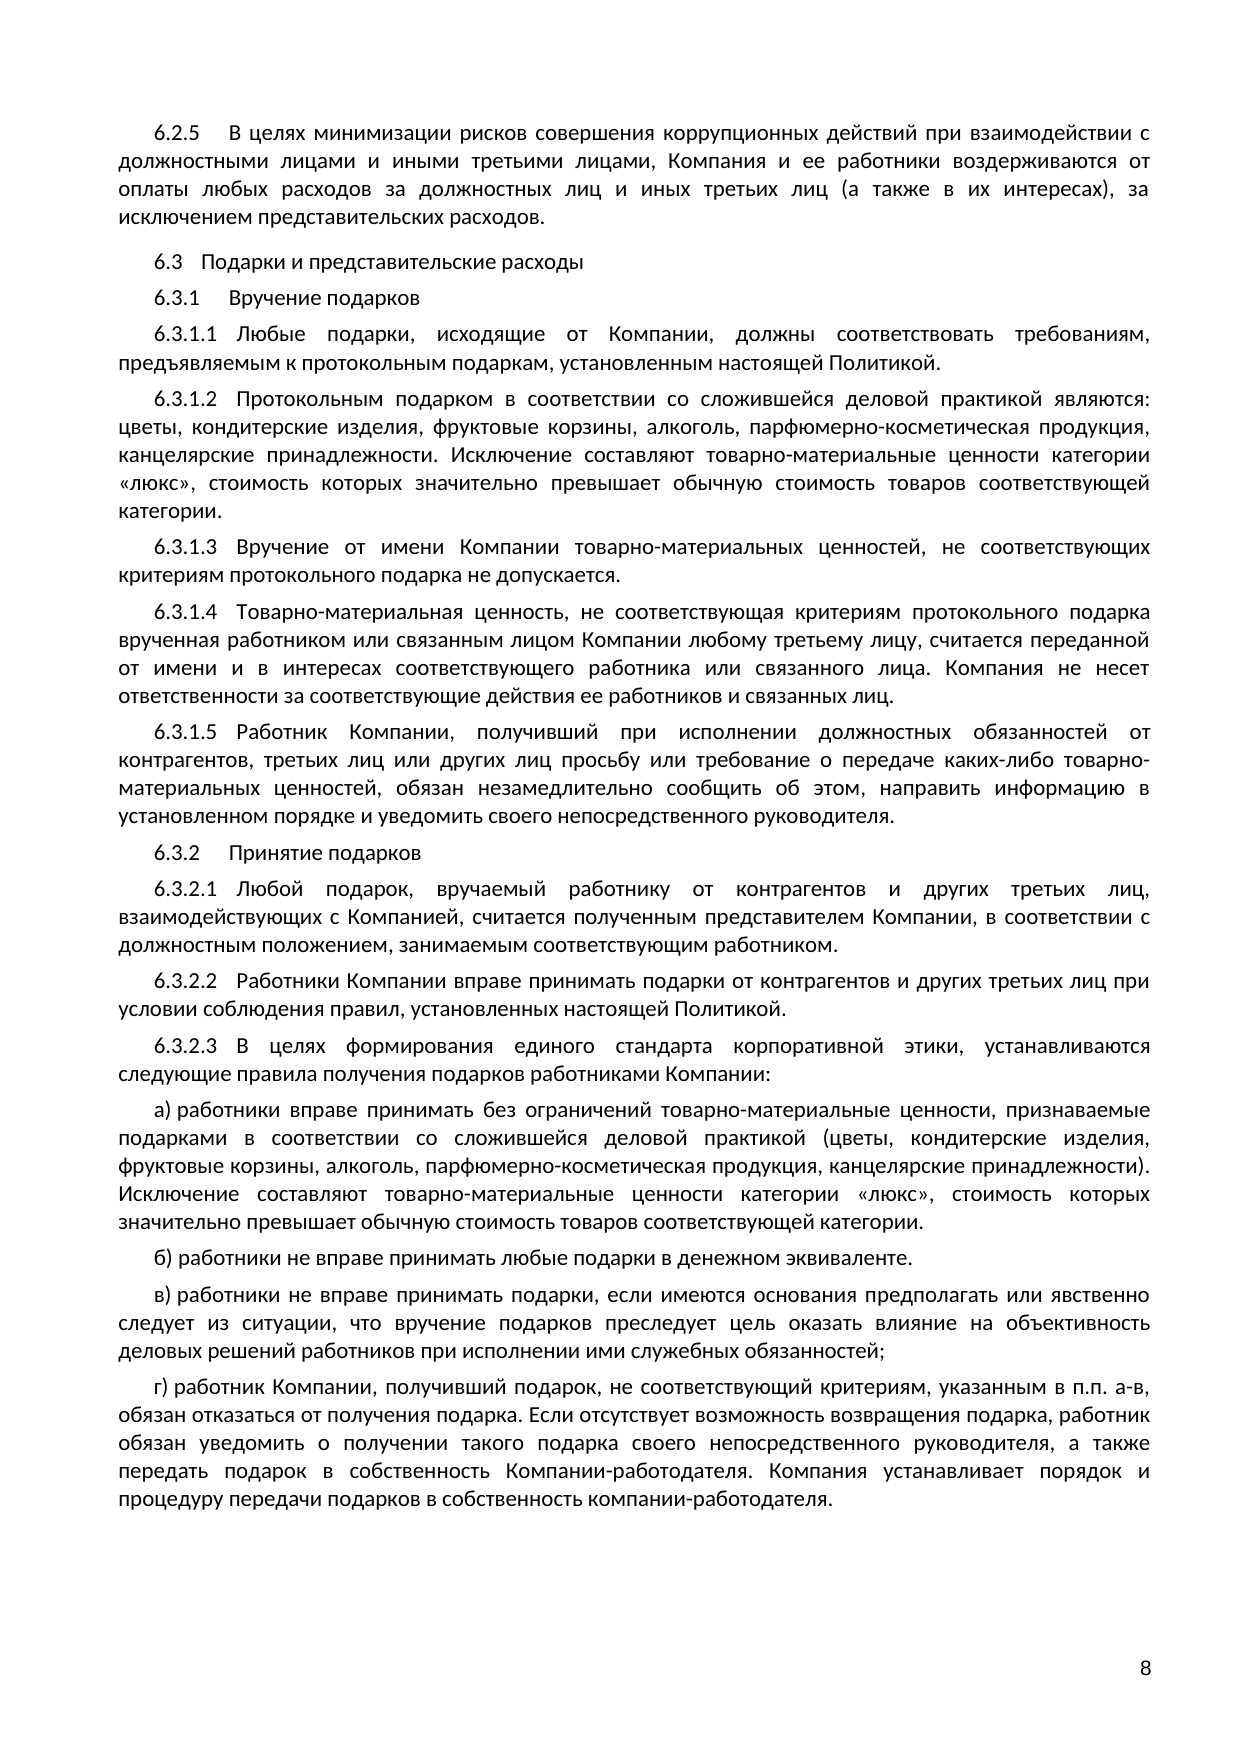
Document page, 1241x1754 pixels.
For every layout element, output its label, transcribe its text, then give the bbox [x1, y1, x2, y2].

text Вручение от имени Компании товарно-материальных ценностей, не соответствующих критериям протокольного подарка не допускается. [118, 532, 1152, 588]
text В целях минимизации рисков совершения коррупционных действий при взаимодействии с должностными лицами и иными третьими лицами, Компания и ее работники воздерживаются от оплаты любых расходов за должностных лиц и иных третьих лиц (а также в их интересах), за исключением представительских расходов. [118, 118, 1152, 230]
text Подарки и представительские расходы [118, 247, 1152, 275]
text Работники Компании вправе принимать подарки от контрагентов и других третьих лиц при условии соблюдения правил, установленных настоящей Политикой. [118, 966, 1152, 1022]
text Протокольным подарком в соответствии со сложившейся деловой практикой являются: цветы, кондитерские изделия, фруктовые корзины, алкоголь, парфюмерно-косметическая продукция, канцелярские принадлежности. Исключение составляют товарно-материальные ценности категории «люкс», стоимость которых значительно превышает обычную стоимость товаров соответствующей категории. [118, 384, 1152, 524]
text В целях формирования единого стандарта корпоративной этики, устанавливаются следующие правила получения подарков работниками Компании: [118, 1031, 1152, 1087]
text Принятие подарков [118, 838, 1152, 866]
text Вручение подарков [118, 283, 1152, 311]
text работники не вправе принимать подарки, если имеются основания предполагать или явственно следует из ситуации, что вручение подарков преследует цель оказать влияние на объективность деловых решений работников при исполнении ими служебных обязанностей; [118, 1280, 1152, 1364]
text Товарно-материальная ценность, не соответствующая критериям протокольного подарка врученная работником или связанным лицом Компании любому третьему лицу, считается переданной от имени и в интересах соответствующего работника или связанного лица. Компания не несет ответственности за соответствующие действия ее работников и связанных лиц. [118, 597, 1152, 709]
text Любой подарок, вручаемый работнику от контрагентов и других третьих лиц, взаимодействующих с Компанией, считается полученным представителем Компании, в соответствии с должностным положением, занимаемым соответствующим работником. [118, 874, 1152, 958]
text работники вправе принимать без ограничений товарно-материальные ценности, признаваемые подарками в соответствии со сложившейся деловой практикой (цветы, кондитерские изделия, фруктовые корзины, алкоголь, парфюмерно-косметическая продукция, канцелярские принадлежности). Исключение составляют товарно-материальные ценности категории «люкс», стоимость которых значительно превышает обычную стоимость товаров соответствующей категории. [118, 1095, 1152, 1235]
text работники не вправе принимать любые подарки в денежном эквиваленте. [118, 1243, 1152, 1272]
text Работник Компании, получивший при исполнении должностных обязанностей от контрагентов, третьих лиц или других лиц просьбу или требование о передаче каких-либо товарно-материальных ценностей, обязан незамедлительно сообщить об этом, направить информацию в установленном порядке и уведомить своего непосредственного руководителя. [118, 717, 1152, 829]
text Любые подарки, исходящие от Компании, должны соответствовать требованиям, предъявляемым к протокольным подаркам, установленным настоящей Политикой. [118, 319, 1152, 376]
text работник Компании, получивший подарок, не соответствующий критериям, указанным в п.п. а-в, обязан отказаться от получения подарка. Если отсутствует возможность возвращения подарка, работник обязан уведомить о получении такого подарка своего непосредственного руководителя, а также передать подарок в собственность Компании-работодателя. Компания устанавливает порядок и процедуру передачи подарков в собственность компании-работодателя. [118, 1372, 1152, 1512]
